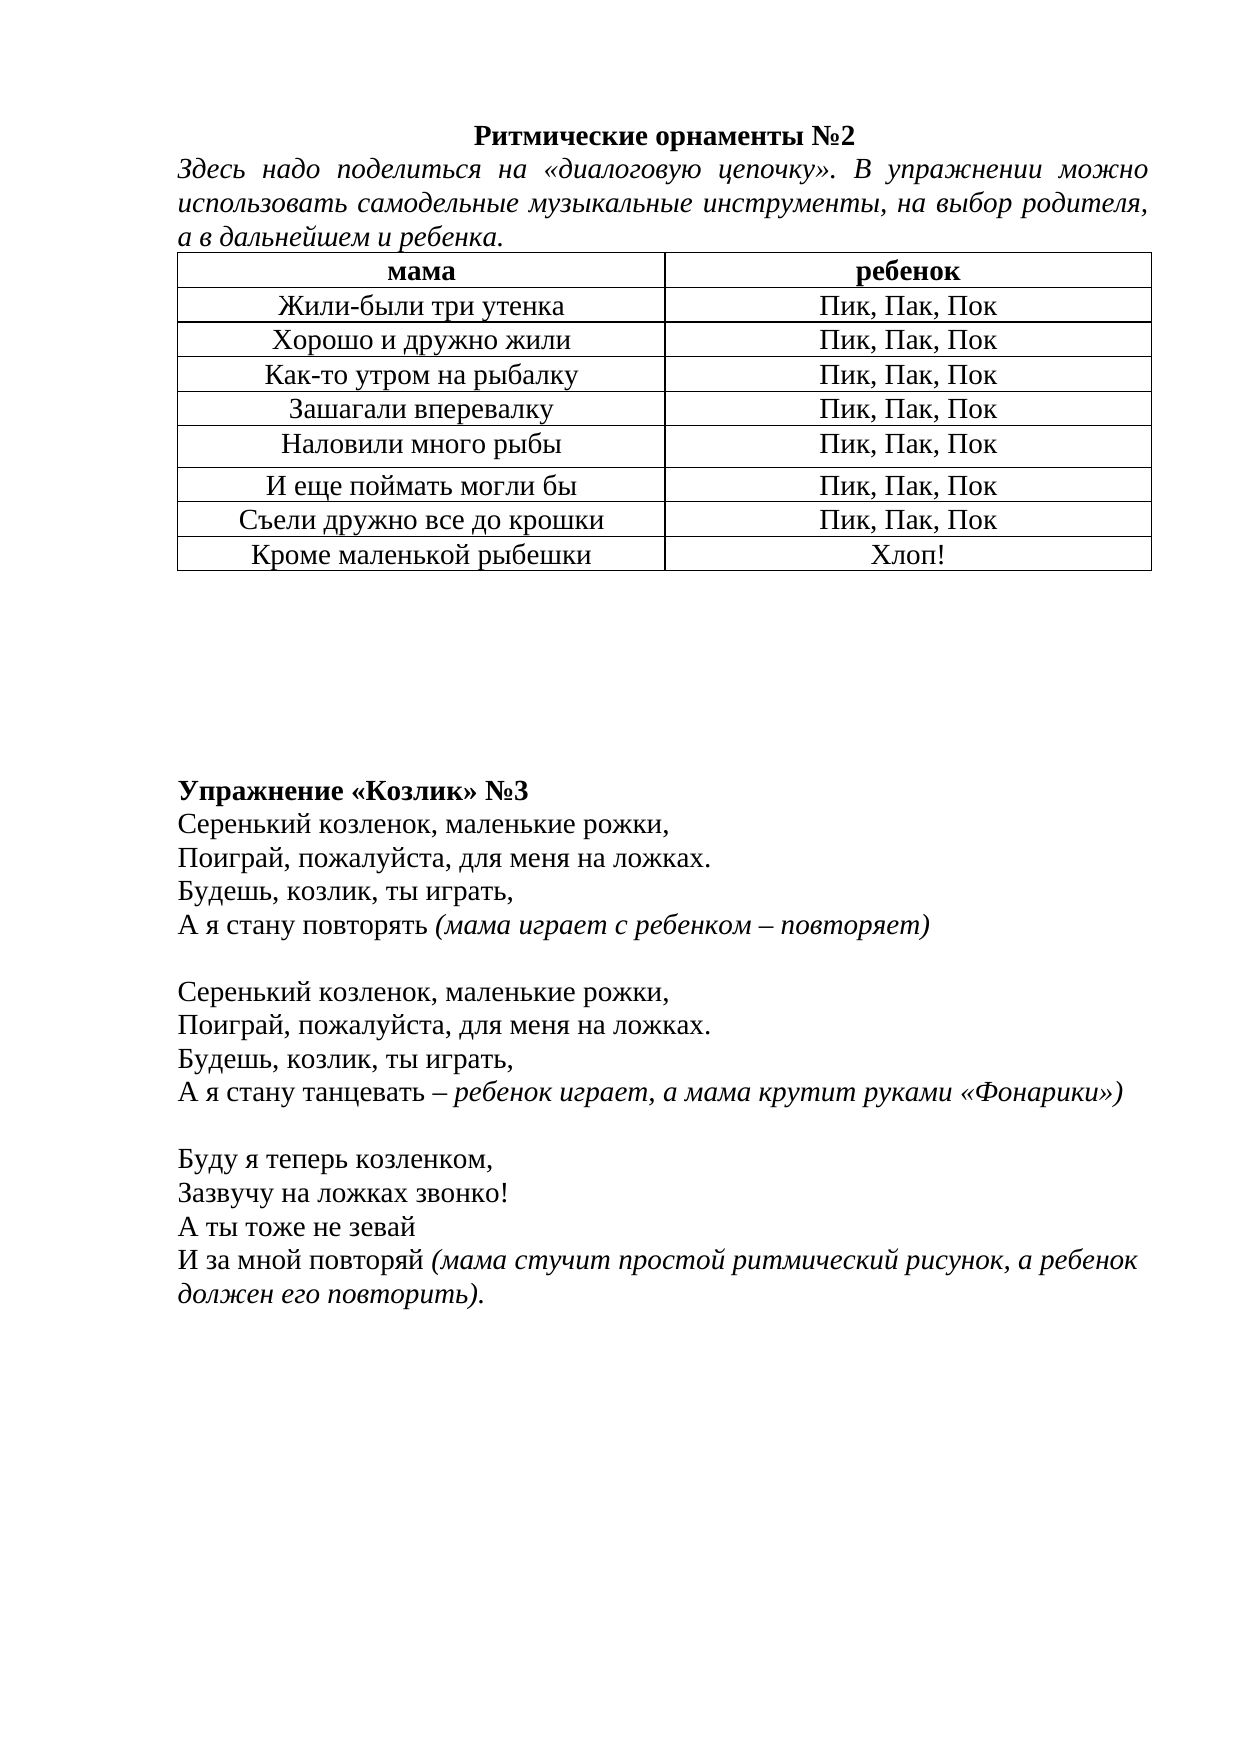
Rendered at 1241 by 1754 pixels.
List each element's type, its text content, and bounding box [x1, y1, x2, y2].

table_cell Хлоп! [666, 537, 1151, 570]
table_cell Пик, Пак, Пок [666, 502, 1151, 536]
text Будешь, козлик, ты играть, [177, 873, 1152, 907]
text Поиграй, пожалуйста, для меня на ложках. [177, 840, 1152, 873]
text А я стану повторять (мама играет с ребенком – повторяет) [177, 907, 1152, 940]
table_cell И еще поймать могли бы [178, 468, 664, 501]
text А я стану танцевать – ребенок играет, а мама крутит руками «Фонарики») [177, 1074, 1152, 1108]
table_cell Наловили много рыбы [178, 426, 664, 467]
table_cell Кроме маленькой рыбешки [178, 537, 664, 570]
table_cell Пик, Пак, Пок [666, 426, 1151, 467]
table_cell Пик, Пак, Пок [666, 323, 1151, 356]
text Ритмические орнаменты №2 [177, 118, 1152, 152]
table_cell Пик, Пак, Пок [666, 357, 1151, 391]
text Зазвучу на ложках звонко! [177, 1175, 1152, 1209]
table_cell Пик, Пак, Пок [666, 468, 1151, 501]
table_cell Хорошо и дружно жили [178, 323, 664, 356]
text И за мной повторяй (мама стучит простой ритмический рисунок, а ребенок должен его повторить). [177, 1242, 1152, 1309]
text А ты тоже не зевай [177, 1209, 1152, 1242]
text Серенький козленок, маленькие рожки, [177, 806, 1152, 840]
table_cell Пик, Пак, Пок [666, 392, 1151, 425]
text Здесь надо поделиться на «диалоговую цепочку». В упражнении можно использовать самодельные музыкальные инструменты, на выбор родителя, а в дальнейшем и ребенка. [177, 152, 1152, 252]
text Серенький козленок, маленькие рожки, [177, 974, 1152, 1007]
table_cell Жили-были три утенка [178, 288, 664, 321]
text Поиграй, пожалуйста, для меня на ложках. [177, 1007, 1152, 1041]
table_cell Как-то утром на рыбалку [178, 357, 664, 391]
text Буду я теперь козленком, [177, 1142, 1152, 1175]
text Будешь, козлик, ты играть, [177, 1041, 1152, 1074]
table_header ребенок [666, 253, 1151, 287]
text Упражнение «Козлик» №3 [177, 773, 1152, 806]
table_cell Съели дружно все до крошки [178, 502, 664, 536]
table_cell Зашагали вперевалку [178, 392, 664, 425]
table_cell Пик, Пак, Пок [666, 288, 1151, 321]
table_header мама [178, 253, 664, 287]
